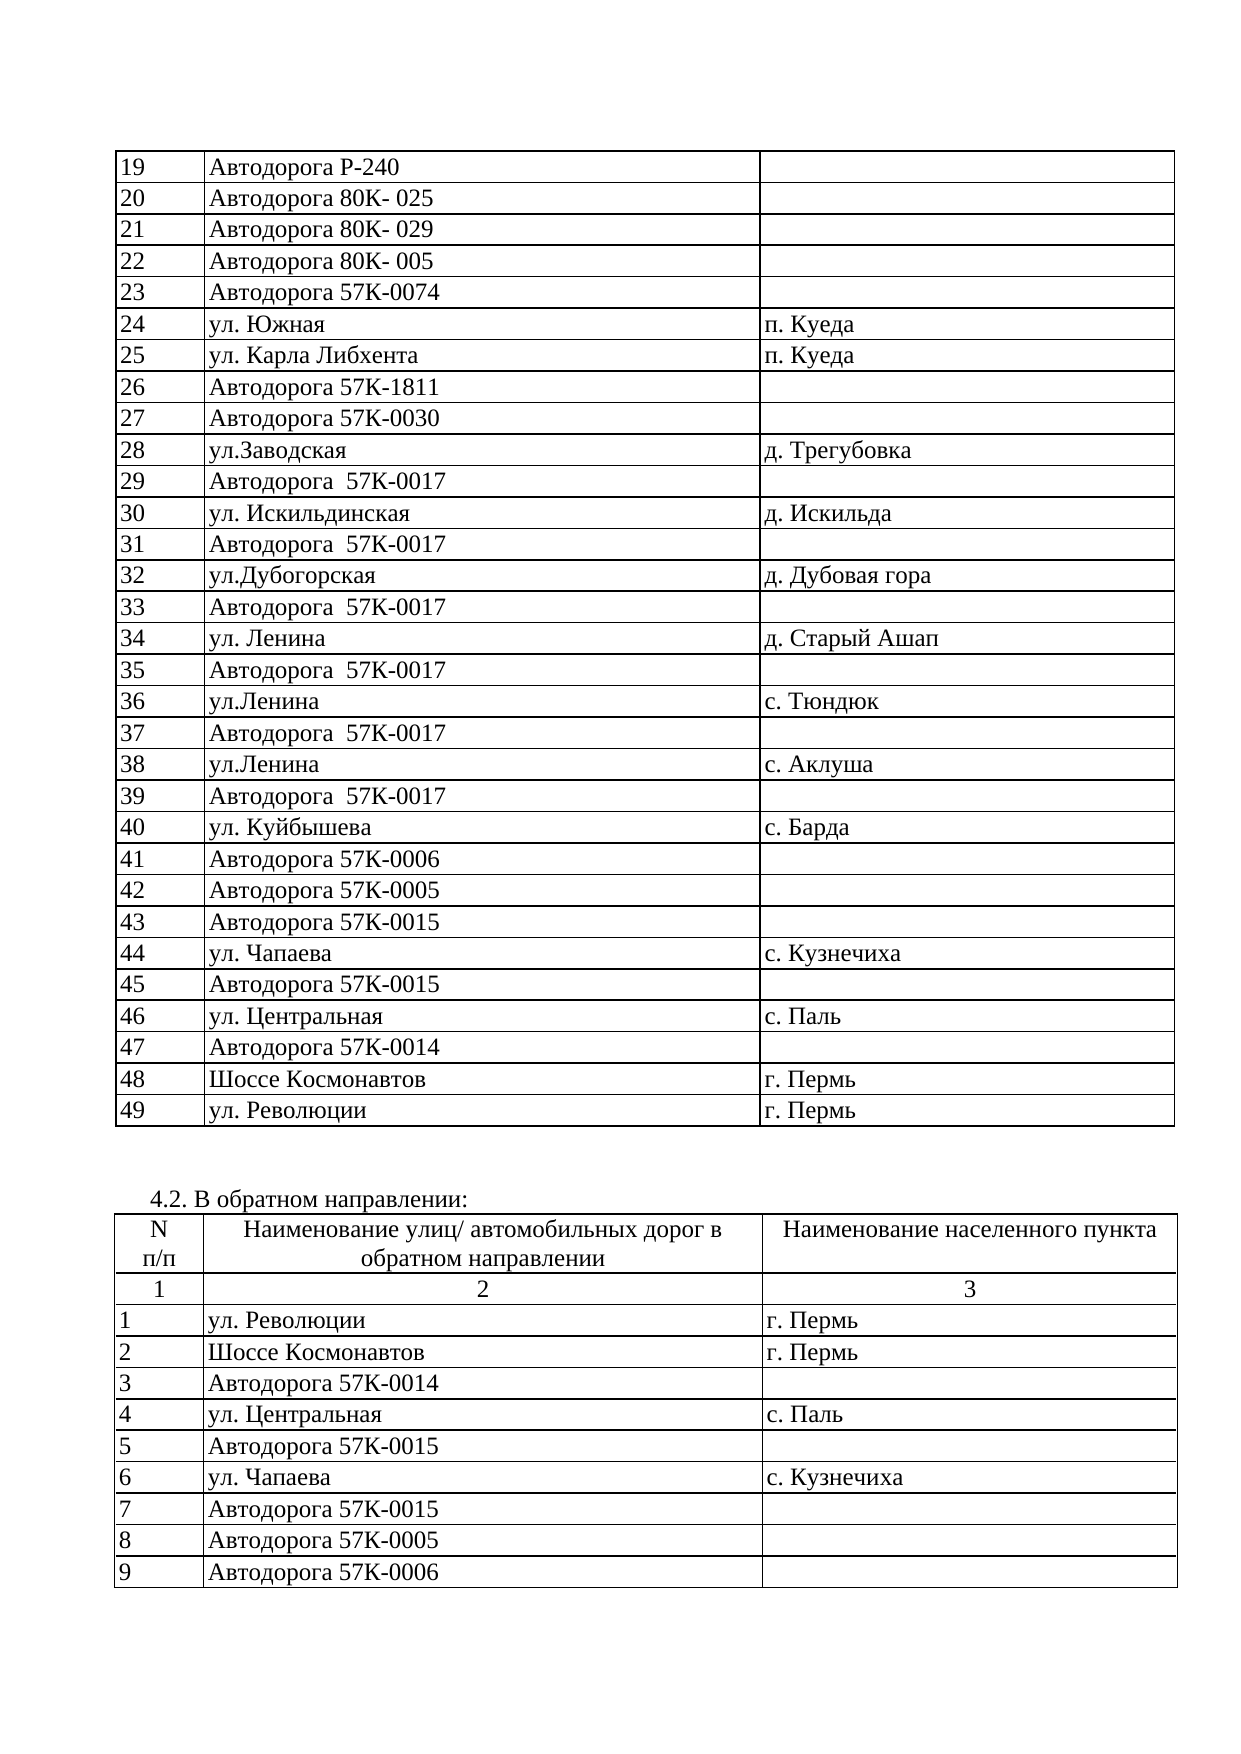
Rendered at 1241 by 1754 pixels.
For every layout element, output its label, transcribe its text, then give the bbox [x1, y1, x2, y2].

table_cell Автодорога Р-240 [205, 152, 759, 181]
table_cell 44 [117, 938, 204, 968]
table_cell [761, 529, 1174, 559]
table_cell Автодорога 57К-0017 [205, 655, 759, 685]
table_cell 3 [115, 1368, 203, 1398]
table_cell [761, 246, 1174, 276]
table_cell г. Пермь [763, 1335, 1177, 1366]
table_cell 3 [763, 1272, 1177, 1303]
table_cell 25 [117, 340, 204, 370]
table_cell 1 [115, 1305, 203, 1335]
table_cell 33 [117, 592, 204, 622]
table_cell 48 [117, 1064, 204, 1094]
table_cell [761, 466, 1174, 496]
table_cell 23 [117, 277, 204, 307]
table_cell [761, 372, 1174, 402]
table_cell 24 [117, 309, 204, 339]
table_cell 21 [117, 215, 204, 244]
table_cell ул. Чапаева [205, 938, 759, 968]
table_cell ул. Чапаева [204, 1462, 762, 1492]
table_cell [761, 592, 1174, 622]
table_cell 8 [115, 1525, 203, 1555]
table_cell 37 [117, 718, 204, 748]
table_cell с. Аклуша [761, 749, 1174, 779]
table_cell [763, 1524, 1177, 1555]
table_cell Автодорога 80К- 005 [205, 246, 759, 276]
table_cell [761, 718, 1174, 748]
table_cell 42 [117, 875, 204, 905]
table_cell 27 [117, 403, 204, 433]
table_cell с. Тюндюк [761, 686, 1174, 716]
table_header Наименование населенного пункта [763, 1215, 1177, 1272]
table_cell с. Барда [761, 812, 1174, 842]
table_cell 40 [117, 812, 204, 842]
table_cell 32 [117, 561, 204, 590]
table_cell [761, 152, 1174, 181]
table_cell 36 [117, 686, 204, 716]
table_cell ул. Центральная [205, 1001, 759, 1031]
table_cell [761, 183, 1174, 213]
table_cell Автодорога 57К-0006 [204, 1557, 762, 1587]
table_cell 38 [117, 749, 204, 779]
table_cell Автодорога 80К- 025 [205, 183, 759, 213]
table_cell с. Кузнечиха [761, 938, 1174, 968]
table_header Наименование улиц/ автомобильных дорог в обратном направлении [204, 1215, 762, 1272]
table_cell Автодорога 57К-0017 [205, 592, 759, 622]
table_cell 22 [117, 246, 204, 276]
table_cell [763, 1366, 1177, 1398]
table_header N п/п [115, 1215, 203, 1272]
table_cell д. Трегубовка [761, 435, 1174, 464]
table_cell Шоссе Космонавтов [204, 1337, 762, 1366]
table_cell ул.Заводская [205, 435, 759, 464]
table_cell 28 [117, 435, 204, 464]
table_cell 2 [204, 1274, 762, 1303]
table_cell 20 [117, 183, 204, 213]
table_cell ул. Карла Либхента [205, 340, 759, 370]
table_cell 39 [117, 781, 204, 811]
table_cell 29 [117, 466, 204, 496]
table_cell [761, 215, 1174, 244]
table_cell 5 [115, 1430, 203, 1461]
table_cell 1 [115, 1273, 203, 1303]
table_cell д. Старый Ашап [761, 623, 1174, 653]
table_cell 34 [117, 623, 204, 653]
table_cell Автодорога 57К-1811 [205, 372, 759, 402]
table_cell Автодорога 57К-0015 [204, 1494, 762, 1524]
table_cell 31 [117, 529, 204, 559]
text 4.2. В обратном направлении: [150, 1184, 1090, 1213]
table_cell Автодорога 57К-0005 [204, 1525, 762, 1555]
table_cell [763, 1555, 1177, 1587]
table_cell [761, 403, 1174, 433]
table_cell 41 [117, 844, 204, 873]
table_cell [761, 277, 1174, 307]
table_cell [761, 907, 1174, 936]
table_cell 6 [115, 1462, 203, 1492]
table_cell 35 [117, 655, 204, 685]
table_cell ул. Революции [205, 1095, 759, 1125]
table_cell 4 [115, 1399, 203, 1429]
table_cell [761, 1032, 1174, 1062]
table_cell Автодорога 57К-0015 [205, 970, 759, 999]
table_cell Автодорога 57К-0017 [205, 466, 759, 496]
table_cell Автодорога 57К-0014 [205, 1032, 759, 1062]
table_cell ул.Ленина [205, 686, 759, 716]
table_cell Автодорога 57К-0015 [205, 907, 759, 936]
table_cell г. Пермь [761, 1064, 1174, 1094]
table_cell 2 [115, 1336, 203, 1366]
table_cell 47 [117, 1032, 204, 1062]
table_cell ул. Центральная [204, 1400, 762, 1429]
table_cell ул. Революции [204, 1305, 762, 1335]
table_cell д. Искильда [761, 498, 1174, 527]
table_cell 9 [115, 1556, 203, 1587]
table_cell п. Куеда [761, 340, 1174, 370]
table_cell 43 [117, 907, 204, 936]
table_cell с. Кузнечиха [763, 1461, 1177, 1492]
table_cell [761, 875, 1174, 905]
table_cell г. Пермь [761, 1095, 1174, 1125]
table_cell г. Пермь [763, 1304, 1177, 1335]
table_cell Автодорога 57К-0015 [204, 1431, 762, 1461]
table_cell [763, 1492, 1177, 1524]
table_cell 26 [117, 372, 204, 402]
table_cell Автодорога 57К-0017 [205, 529, 759, 559]
table_cell 45 [117, 970, 204, 999]
table_cell 7 [115, 1493, 203, 1524]
table_cell [761, 970, 1174, 999]
table_cell Автодорога 57К-0017 [205, 781, 759, 811]
table_cell Автодорога 57К-0005 [205, 875, 759, 905]
table_cell с. Паль [761, 1001, 1174, 1031]
table_cell 46 [117, 1001, 204, 1031]
table_cell 19 [117, 152, 204, 181]
table_cell Шоссе Космонавтов [205, 1064, 759, 1094]
table_cell д. Дубовая гора [761, 561, 1174, 590]
table_cell ул.Дубогорская [205, 561, 759, 590]
table_cell 30 [117, 498, 204, 527]
table_cell ул. Южная [205, 309, 759, 339]
table_cell [761, 655, 1174, 685]
table_cell п. Куеда [761, 309, 1174, 339]
table_cell Автодорога 80К- 029 [205, 215, 759, 244]
table_cell ул.Ленина [205, 749, 759, 779]
table_cell с. Паль [763, 1398, 1177, 1429]
table_cell Автодорога 57К-0030 [205, 403, 759, 433]
table_cell Автодорога 57К-0014 [204, 1368, 762, 1398]
table_cell ул. Ленина [205, 623, 759, 653]
table_cell Автодорога 57К-0074 [205, 277, 759, 307]
table_cell [761, 781, 1174, 811]
table_cell Автодорога 57К-0017 [205, 718, 759, 748]
table_cell ул. Куйбышева [205, 812, 759, 842]
table_cell [761, 844, 1174, 873]
table_cell [763, 1429, 1177, 1461]
table_cell 49 [117, 1095, 204, 1125]
table_cell ул. Искильдинская [205, 498, 759, 527]
table_cell Автодорога 57К-0006 [205, 844, 759, 873]
